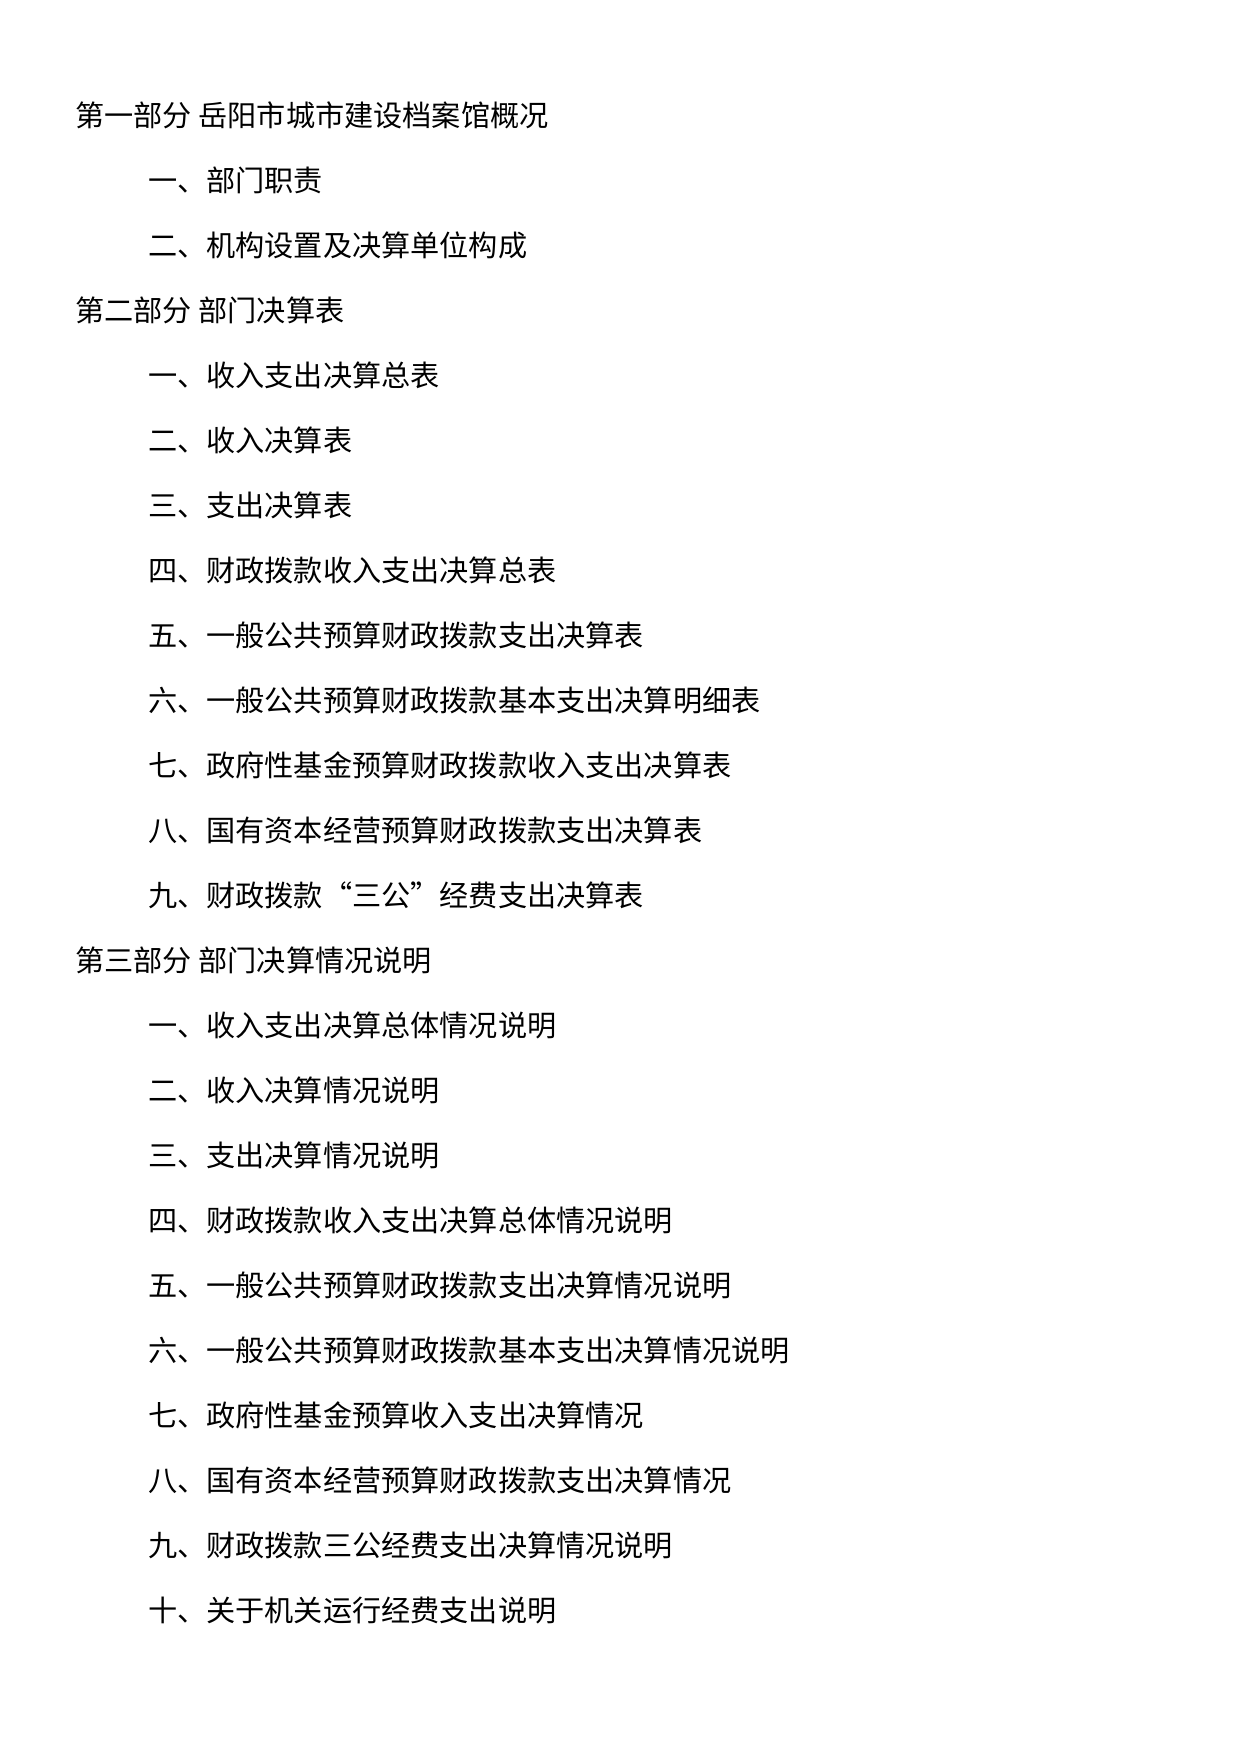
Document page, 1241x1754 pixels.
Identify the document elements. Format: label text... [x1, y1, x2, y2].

text 六、一般公共预算财政拨款基本支出决算明细表 [75, 666, 1165, 731]
text 四、财政拨款收入支出决算总体情况说明 [75, 1186, 1165, 1251]
text 五、一般公共预算财政拨款支出决算情况说明 [75, 1251, 1165, 1316]
text 六、一般公共预算财政拨款基本支出决算情况说明 [75, 1316, 1165, 1381]
text 八、国有资本经营预算财政拨款支出决算情况 [75, 1446, 1165, 1511]
text 三、支出决算表 [75, 471, 1165, 536]
text 第一部分 岳阳市城市建设档案馆概况 [75, 81, 1165, 146]
text 第三部分 部门决算情况说明 [75, 926, 1165, 991]
text 一、收入支出决算总体情况说明 [75, 991, 1165, 1056]
text 七、政府性基金预算收入支出决算情况 [75, 1381, 1165, 1446]
text 十、关于机关运行经费支出说明 [75, 1576, 1165, 1641]
text 一、部门职责 [75, 146, 1165, 211]
text 二、收入决算情况说明 [75, 1056, 1165, 1121]
text 三、支出决算情况说明 [75, 1121, 1165, 1186]
text 七、政府性基金预算财政拨款收入支出决算表 [75, 731, 1165, 796]
text 二、机构设置及决算单位构成 [75, 211, 1165, 276]
text 九、财政拨款三公经费支出决算情况说明 [75, 1511, 1165, 1576]
text 四、财政拨款收入支出决算总表 [75, 536, 1165, 601]
text 一、收入支出决算总表 [75, 341, 1165, 406]
text 第二部分 部门决算表 [75, 276, 1165, 341]
text 八、国有资本经营预算财政拨款支出决算表 [75, 796, 1165, 861]
text 九、财政拨款“三公”经费支出决算表 [75, 861, 1165, 926]
text 五、一般公共预算财政拨款支出决算表 [75, 601, 1165, 666]
text 二、收入决算表 [75, 406, 1165, 471]
